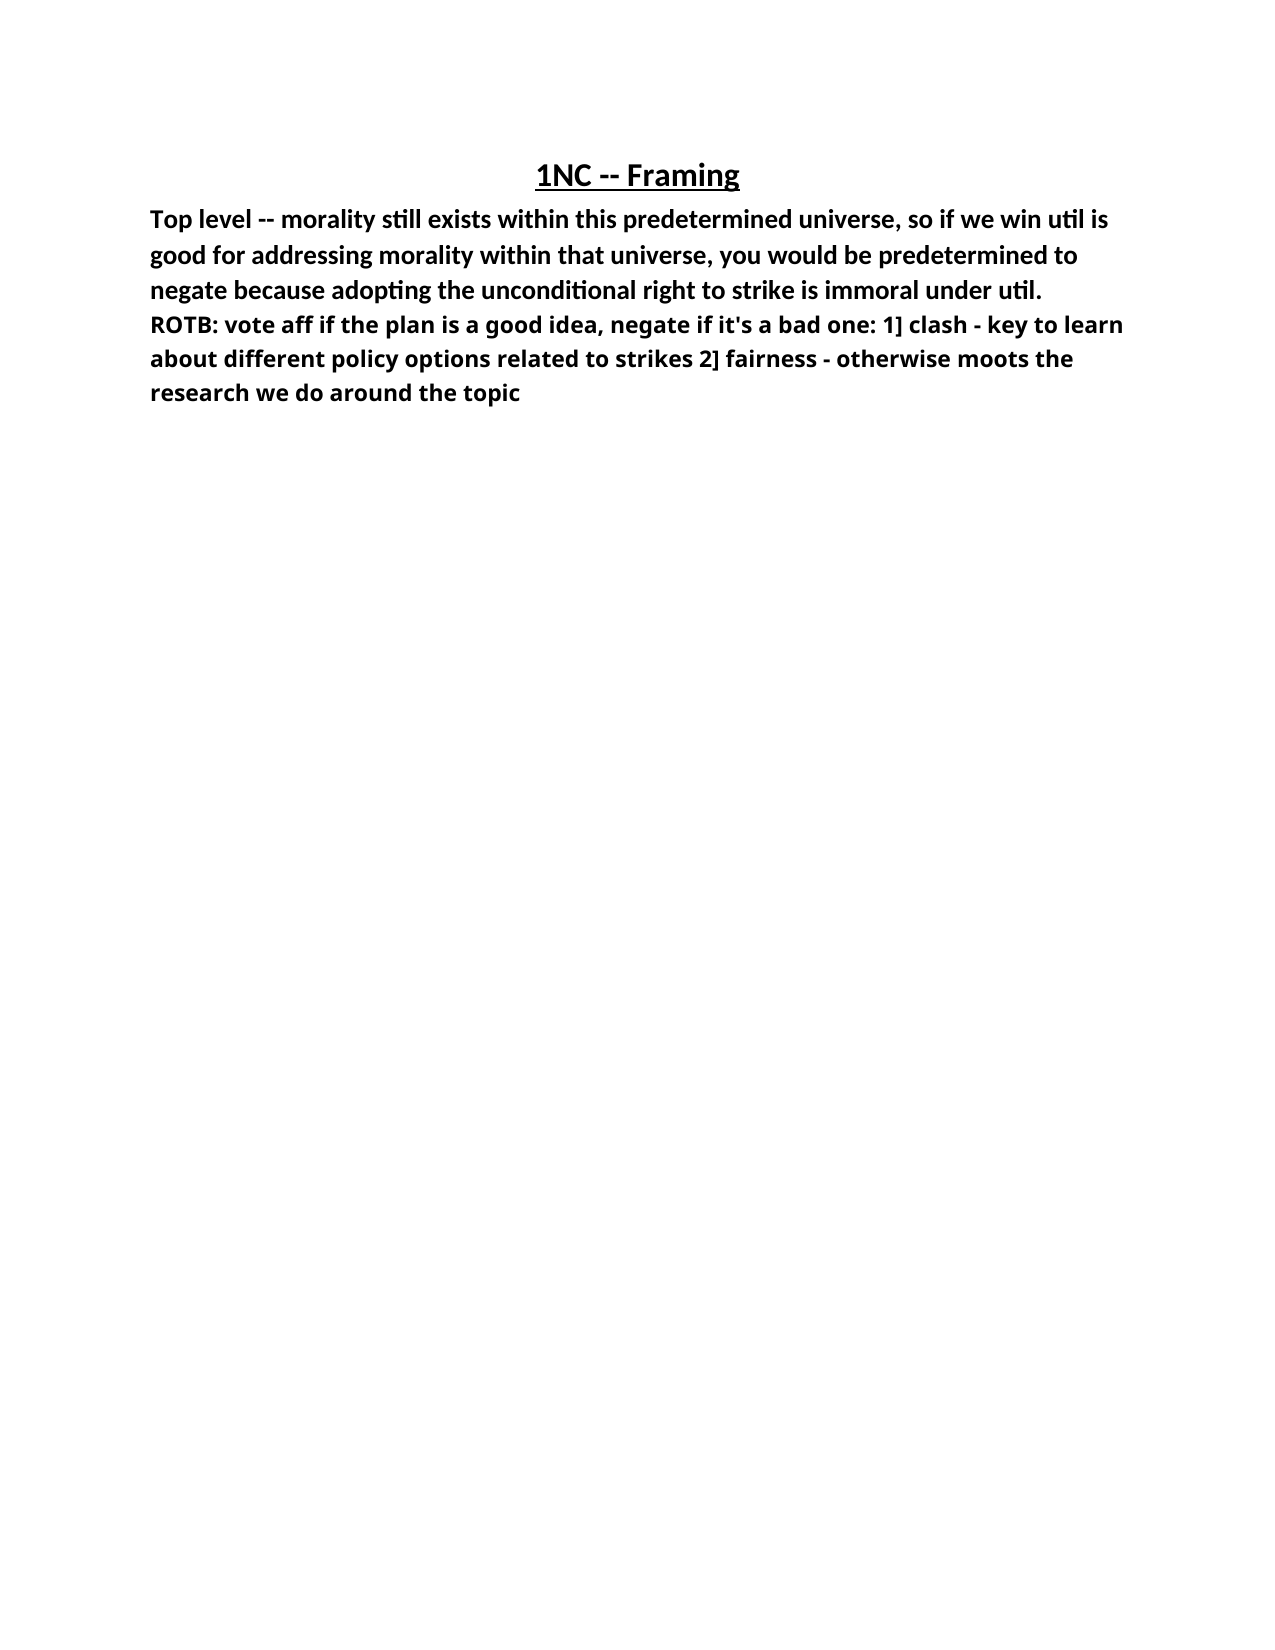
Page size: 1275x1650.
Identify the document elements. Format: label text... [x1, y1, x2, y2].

text ROTB: vote aff if the plan is a good idea, negate if it's a bad one: 1] clash - key to learn about different policy options related to strikes 2] fairness - otherwise moots the research we do around the topic [150, 309, 1125, 408]
subtitle 1NC -- Framing [150, 154, 1125, 195]
subtitle Top level -- morality still exists within this predetermined universe, so if we win util is good for addressing morality within that universe, you would be predetermined to negate because adopting the unconditional right to strike is immoral under util. [150, 202, 1125, 307]
